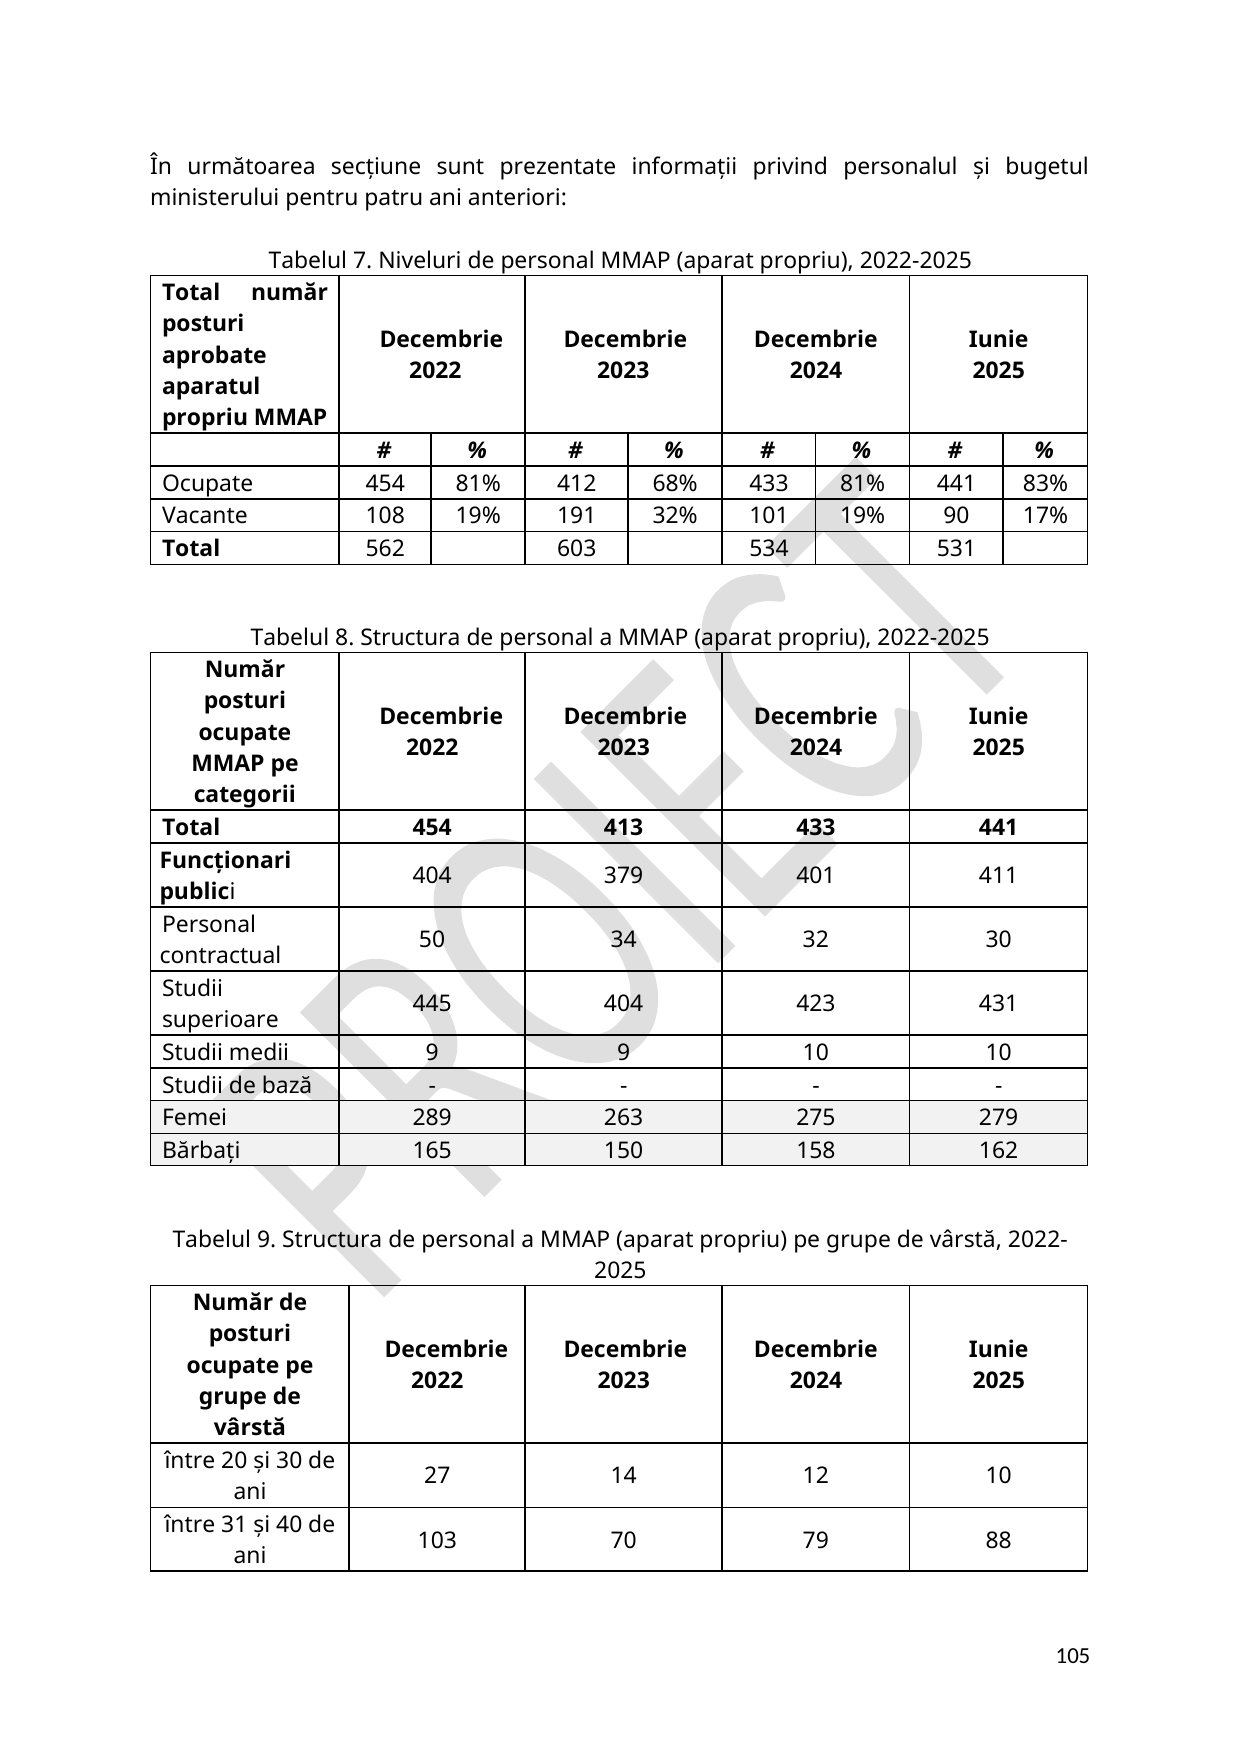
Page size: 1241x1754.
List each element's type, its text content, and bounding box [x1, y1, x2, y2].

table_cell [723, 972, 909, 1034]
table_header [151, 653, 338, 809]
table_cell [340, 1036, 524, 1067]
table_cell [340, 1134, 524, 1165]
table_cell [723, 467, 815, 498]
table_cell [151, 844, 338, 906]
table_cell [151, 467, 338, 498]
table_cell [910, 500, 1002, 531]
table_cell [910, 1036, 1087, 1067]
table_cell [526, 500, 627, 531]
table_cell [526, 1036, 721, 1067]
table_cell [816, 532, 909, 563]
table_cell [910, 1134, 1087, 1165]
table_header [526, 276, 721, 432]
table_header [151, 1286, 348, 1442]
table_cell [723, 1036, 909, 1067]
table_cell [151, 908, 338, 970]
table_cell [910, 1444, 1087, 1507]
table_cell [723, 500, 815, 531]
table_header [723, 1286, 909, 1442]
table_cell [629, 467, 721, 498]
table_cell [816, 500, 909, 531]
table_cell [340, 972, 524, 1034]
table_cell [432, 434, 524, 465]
text În următoarea secțiune sunt prezentate informații privind personalul și bugetul ministerului pentru patru ani anteriori: [150, 150, 1090, 212]
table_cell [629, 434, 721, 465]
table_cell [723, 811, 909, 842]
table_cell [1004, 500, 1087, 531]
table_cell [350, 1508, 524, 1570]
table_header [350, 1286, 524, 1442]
text Tabelul 8. Structura de personal a MMAP (aparat propriu), 2022-2025 [150, 621, 1090, 652]
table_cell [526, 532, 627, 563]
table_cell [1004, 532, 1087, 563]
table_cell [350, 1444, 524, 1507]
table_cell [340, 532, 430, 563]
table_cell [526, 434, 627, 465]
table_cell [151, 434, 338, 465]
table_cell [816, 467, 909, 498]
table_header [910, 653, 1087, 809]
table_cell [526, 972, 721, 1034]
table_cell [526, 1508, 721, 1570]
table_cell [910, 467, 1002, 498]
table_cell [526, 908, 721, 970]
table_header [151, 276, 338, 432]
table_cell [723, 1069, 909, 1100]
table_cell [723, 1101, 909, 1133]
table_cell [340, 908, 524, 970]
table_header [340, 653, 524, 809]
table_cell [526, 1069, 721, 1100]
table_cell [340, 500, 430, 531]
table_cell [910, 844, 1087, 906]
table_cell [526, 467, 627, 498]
text Tabelul 9. Structura de personal a MMAP (aparat propriu) pe grupe de vârstă, 2022-2025 [150, 1222, 1090, 1285]
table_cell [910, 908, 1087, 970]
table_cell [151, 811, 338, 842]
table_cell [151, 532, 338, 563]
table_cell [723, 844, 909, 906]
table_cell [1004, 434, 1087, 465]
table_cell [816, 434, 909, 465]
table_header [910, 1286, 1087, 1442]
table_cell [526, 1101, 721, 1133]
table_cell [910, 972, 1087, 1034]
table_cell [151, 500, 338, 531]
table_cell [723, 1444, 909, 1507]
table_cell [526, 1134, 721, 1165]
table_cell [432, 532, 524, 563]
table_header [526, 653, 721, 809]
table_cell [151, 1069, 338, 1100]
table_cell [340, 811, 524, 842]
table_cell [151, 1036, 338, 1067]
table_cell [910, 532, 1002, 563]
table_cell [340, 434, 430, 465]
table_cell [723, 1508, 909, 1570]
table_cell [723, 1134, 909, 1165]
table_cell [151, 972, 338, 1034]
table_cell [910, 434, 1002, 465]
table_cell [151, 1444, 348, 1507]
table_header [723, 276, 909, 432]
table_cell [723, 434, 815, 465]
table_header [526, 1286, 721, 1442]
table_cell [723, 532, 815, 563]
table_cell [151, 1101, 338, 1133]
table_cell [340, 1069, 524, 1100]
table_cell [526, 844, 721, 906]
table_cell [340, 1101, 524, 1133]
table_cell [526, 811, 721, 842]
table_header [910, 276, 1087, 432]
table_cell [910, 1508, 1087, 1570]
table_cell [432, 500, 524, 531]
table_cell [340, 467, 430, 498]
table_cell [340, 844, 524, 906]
text Tabelul 7. Niveluri de personal MMAP (aparat propriu), 2022-2025 [150, 244, 1090, 275]
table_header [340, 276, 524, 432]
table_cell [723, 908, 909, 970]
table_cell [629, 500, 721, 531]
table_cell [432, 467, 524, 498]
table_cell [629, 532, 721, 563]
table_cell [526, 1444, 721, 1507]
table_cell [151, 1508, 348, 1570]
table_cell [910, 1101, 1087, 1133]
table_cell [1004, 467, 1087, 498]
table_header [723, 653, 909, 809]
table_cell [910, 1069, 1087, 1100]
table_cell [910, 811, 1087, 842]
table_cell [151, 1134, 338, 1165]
